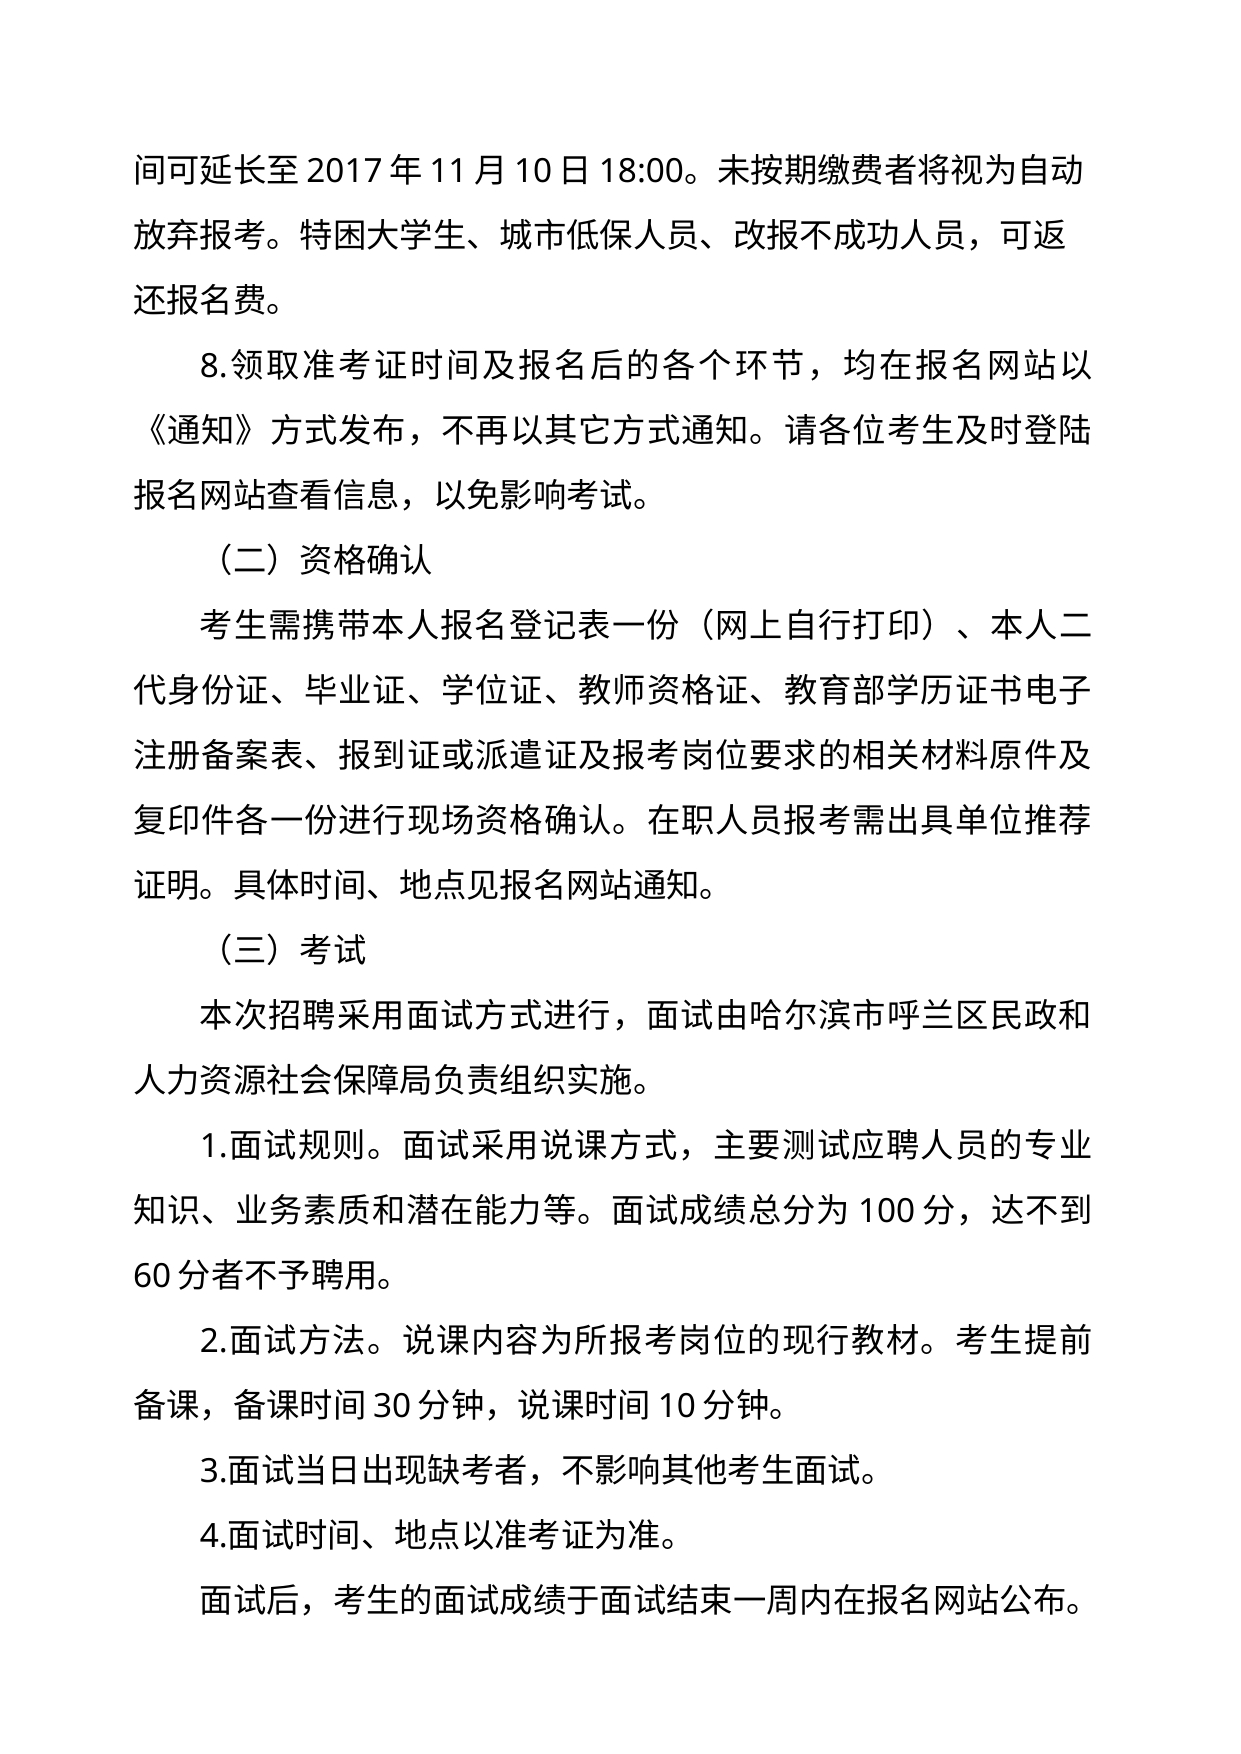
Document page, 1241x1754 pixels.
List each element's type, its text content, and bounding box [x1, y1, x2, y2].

text 1.面试规则。面试采用说课方式，主要测试应聘人员的专业知识、业务素质和潜在能力等。面试成绩总分为100分，达不到60分者不予聘用。 [133, 1110, 1093, 1305]
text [133, 135, 1093, 330]
text （二）资格确认 [133, 525, 1093, 590]
text 面试后，考生的面试成绩于面试结束一周内在报名网站公布。 [133, 1565, 1093, 1630]
text （三）考试 [133, 915, 1093, 980]
text 本次招聘采用面试方式进行，面试由哈尔滨市呼兰区民政和人力资源社会保障局负责组织实施。 [133, 980, 1093, 1110]
text 考生需携带本人报名登记表一份（网上自行打印）、本人二代身份证、毕业证、学位证、教师资格证、教育部学历证书电子注册备案表、报到证或派遣证及报考岗位要求的相关材料原件及复印件各一份进行现场资格确认。在职人员报考需出具单位推荐证明。具体时间、地点见报名网站通知。 [133, 590, 1093, 915]
text 2.面试方法。说课内容为所报考岗位的现行教材。考生提前备课，备课时间30分钟，说课时间10分钟。 [133, 1305, 1093, 1435]
text 8.领取准考证时间及报名后的各个环节，均在报名网站以《通知》方式发布，不再以其它方式通知。请各位考生及时登陆报名网站查看信息，以免影响考试。 [133, 330, 1093, 525]
text 4.面试时间、地点以准考证为准。 [133, 1500, 1093, 1565]
text 3.面试当日出现缺考者，不影响其他考生面试。 [133, 1435, 1093, 1500]
